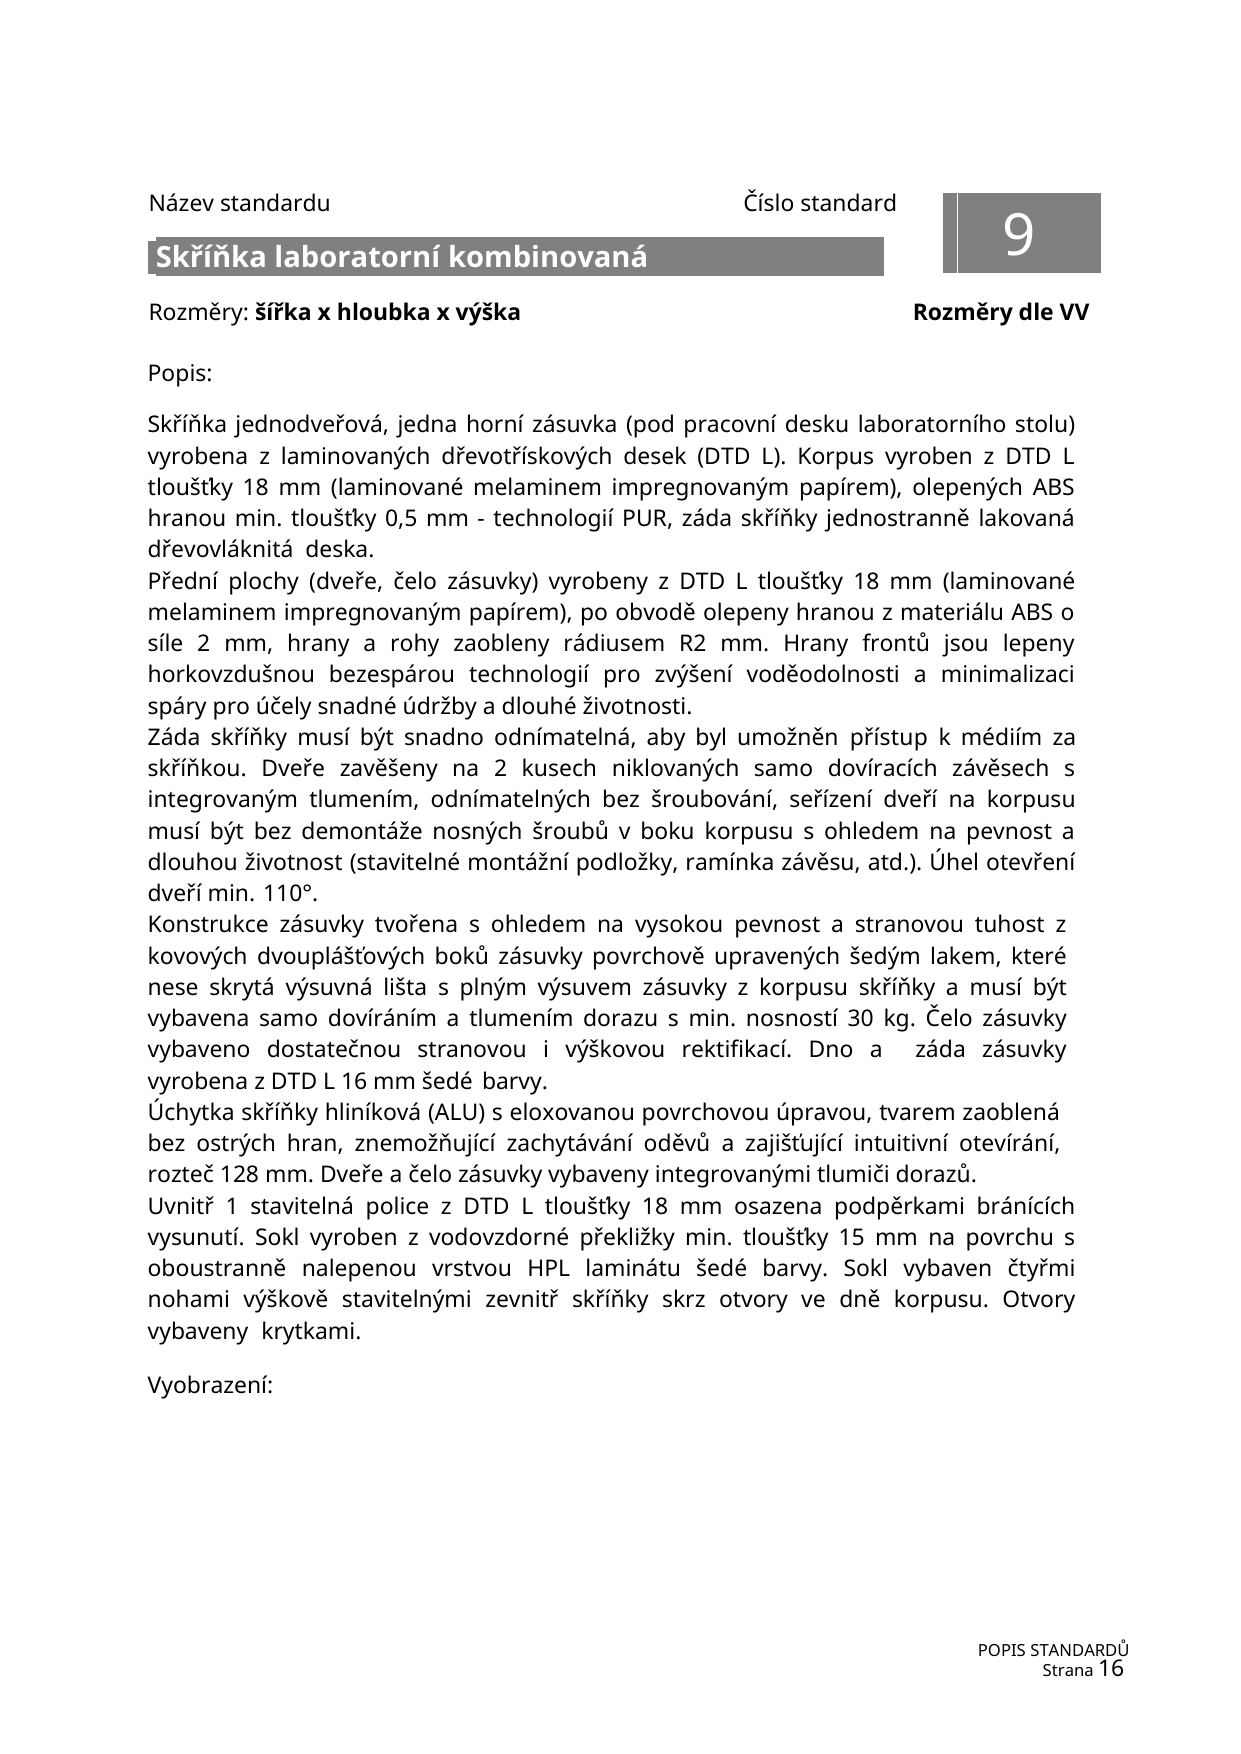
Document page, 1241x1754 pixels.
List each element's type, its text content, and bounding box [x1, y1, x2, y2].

table_cell Rozměry: šířka x hloubka x výška [128, 288, 899, 327]
table_header Název standardu Číslo standard [128, 187, 899, 226]
text Vyobrazení: [147, 1369, 510, 1400]
text Popis: [147, 357, 1134, 388]
table_cell Rozměry dle VV [899, 288, 1115, 327]
text Uvnitř 1 stavitelná police z DTD L tloušťky 18 mm osazena podpěrkami bránících vysunutí. Sokl vyroben z vodovzdorné překližky min. tloušťky 15 mm na povrchu s oboustranně nalepenou vrstvou HPL laminátu šedé barvy. Sokl vybaven čtyřmi nohami výškově stavitelnými zevnitř skříňky skrz otvory ve dně korpusu. Otvory vybaveny krytkami. [147, 1190, 1076, 1346]
text Skříňka jednodveřová, jedna horní zásuvka (pod pracovní desku laboratorního stolu) vyrobena z laminovaných dřevotřískových desek (DTD L). Korpus vyroben z DTD L tloušťky 18 mm (laminované melaminem impregnovaným papírem), olepených ABS hranou min. tloušťky 0,5 mm - technologií PUR, záda skříňky jednostranně lakovaná dřevovláknitá deska. [147, 408, 1076, 565]
table_cell Skříňka laboratorní kombinovaná [128, 226, 899, 287]
text Úchytka skříňky hliníková (ALU) s eloxovanou povrchovou úpravou, tvarem zaoblená bez ostrých hran, znemožňující zachytávání oděvů a zajišťující intuitivní otevírání, rozteč 128 mm. Dveře a čelo zásuvky vybaveny integrovanými tlumiči dorazů. [147, 1096, 1061, 1190]
text Přední plochy (dveře, čelo zásuvky) vyrobeny z DTD L tloušťky 18 mm (laminované melaminem impregnovaným papírem), po obvodě olepeny hranou z materiálu ABS o síle 2 mm, hrany a rohy zaobleny rádiusem R2 mm. Hrany frontů jsou lepeny horkovzdušnou bezespárou technologií pro zvýšení voděodolnosti a minimalizaci spáry pro účely snadné údržby a dlouhé životnosti. [147, 565, 1076, 721]
table_header 9 [899, 187, 1115, 287]
text Konstrukce zásuvky tvořena s ohledem na vysokou pevnost a stranovou tuhost z kovových dvouplášťových boků zásuvky povrchově upravených šedým lakem, které nese skrytá výsuvná lišta s plným výsuvem zásuvky z korpusu skříňky a musí být vybavena samo dovíráním a tlumením dorazu s min. nosností 30 kg. Čelo zásuvky vybaveno dostatečnou stranovou i výškovou rektifikací. Dno a záda zásuvky vyrobena z DTD L 16 mm šedé barvy. [147, 908, 1068, 1096]
text Záda skříňky musí být snadno odnímatelná, aby byl umožněn přístup k médiím za skříňkou. Dveře zavěšeny na 2 kusech niklovaných samo dovíracích závěsech s integrovaným tlumením, odnímatelných bez šroubování, seřízení dveří na korpusu musí být bez demontáže nosných šroubů v boku korpusu s ohledem na pevnost a dlouhou životnost (stavitelné montážní podložky, ramínka závěsu, atd.). Úhel otevření dveří min. 110°. [147, 721, 1076, 908]
